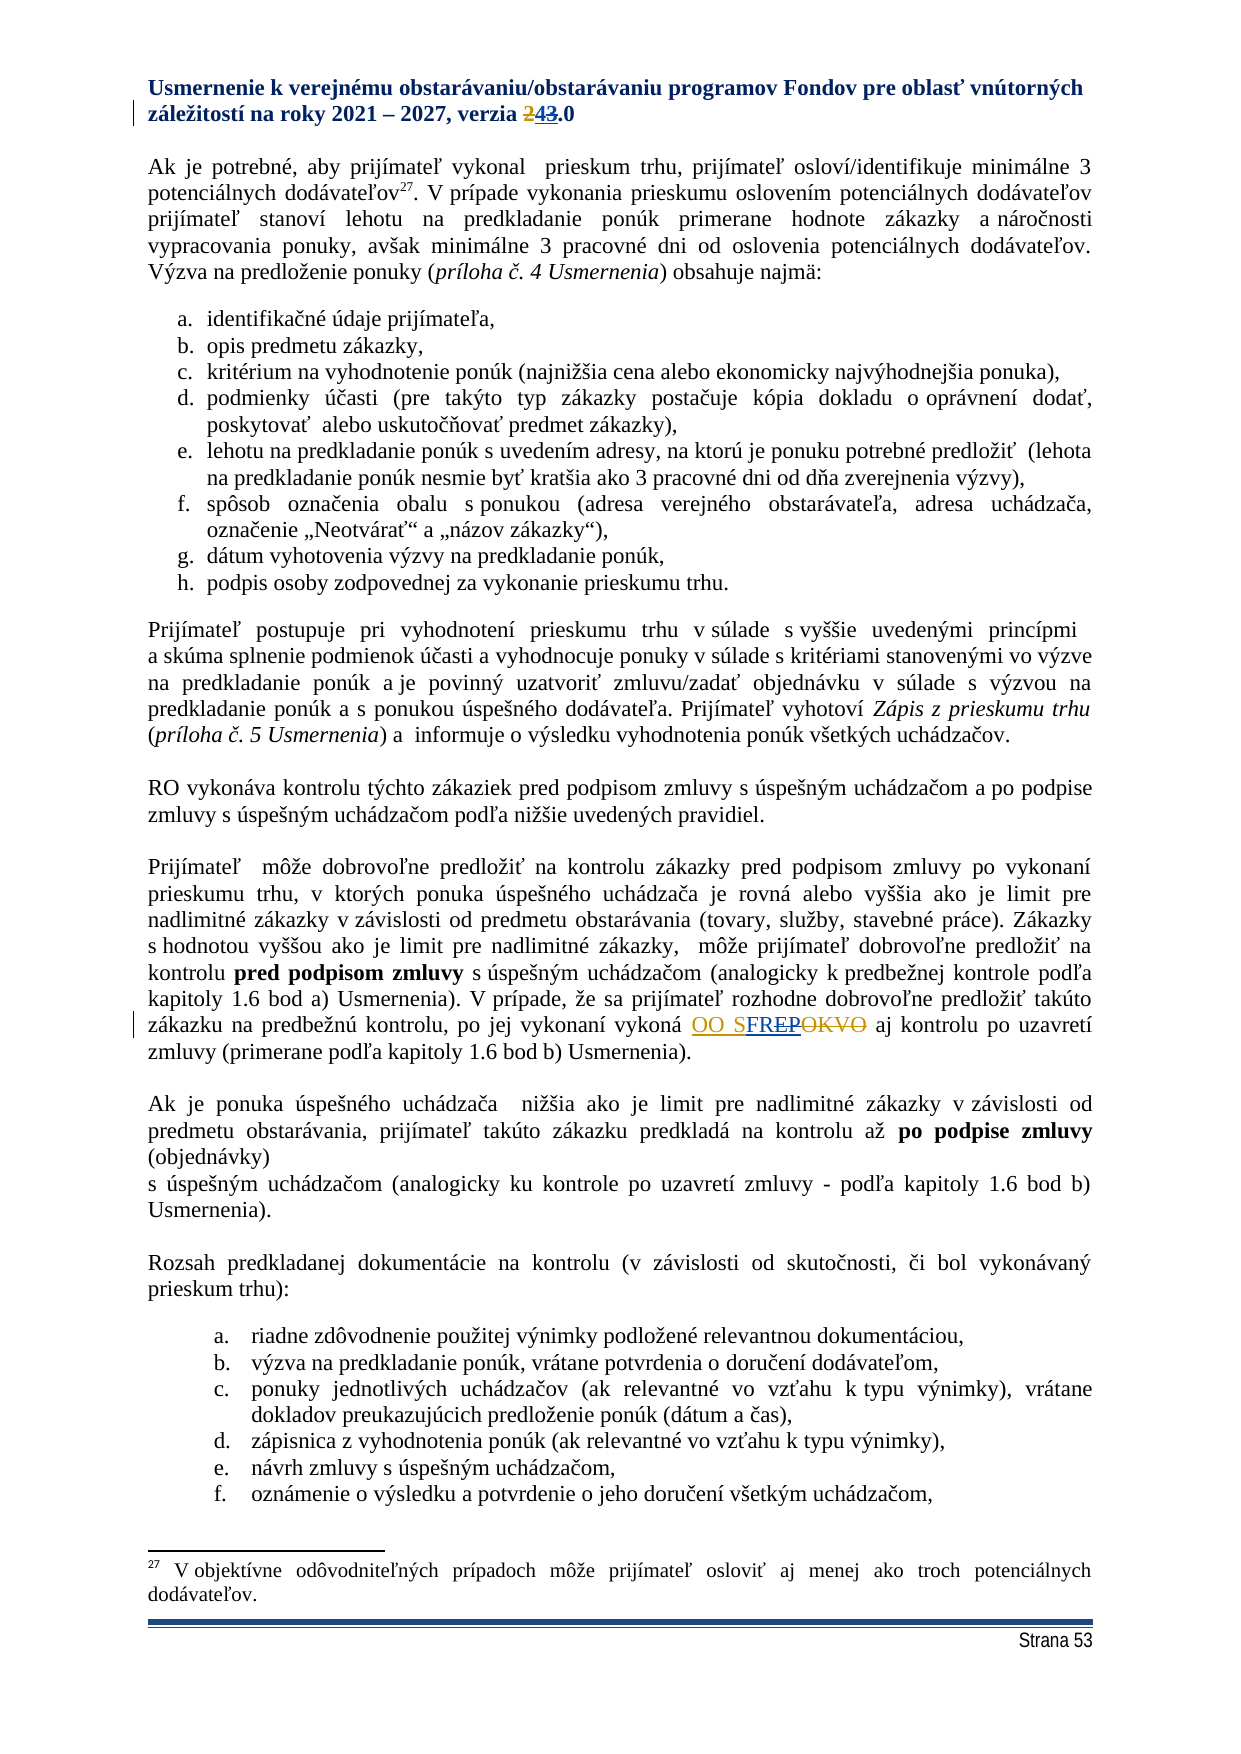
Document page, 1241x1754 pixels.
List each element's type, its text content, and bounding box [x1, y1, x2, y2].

list ponuky jednotlivých uchádzačov (ak relevantné vo vzťahu k typu výnimky), vrátane dokladov preukazujúcich predloženie ponúk (dátum a čas), [213, 1375, 1093, 1428]
list podmienky účasti (pre takýto typ zákazky postačuje kópia dokladu o oprávnení dodať, poskytovať alebo uskutočňovať predmet zákazky), [177, 384, 1093, 437]
list riadne zdôvodnenie použitej výnimky podložené relevantnou dokumentáciou, [213, 1322, 1093, 1348]
list opis predmetu zákazky, [177, 332, 1093, 358]
list lehotu na predkladanie ponúk s uvedením adresy, na ktorú je ponuku potrebné predložiť (lehota na predkladanie ponúk nesmie byť kratšia ako 3 pracovné dni od dňa zverejnenia výzvy), [177, 437, 1093, 490]
text Ak je ponuka úspešného uchádzača nižšia ako je limit pre nadlimitné zákazky v závislosti od predmetu obstarávania, prijímateľ takúto zákazku predkladá na kontrolu až po podpise zmluvy (objednávky) s úspešným uchádzačom (analogicky ku kontrole po uzavretí zmluvy - podľa kapitoly 1.6 bod b) Usmernenia). [148, 1091, 1093, 1222]
list oznámenie o výsledku a potvrdenie o jeho doručení všetkým uchádzačom, [213, 1480, 1093, 1507]
list výzva na predkladanie ponúk, vrátane potvrdenia o doručení dodávateľom, [213, 1348, 1093, 1375]
text Prijímateľ postupuje pri vyhodnotení prieskumu trhu v súlade s vyššie uvedenými princípmi a skúma splnenie podmienok účasti a vyhodnocuje ponuky v súlade s kritériami stanovenými vo výzve na predkladanie ponúk a je povinný uzatvoriť zmluvu/zadať objednávku v súlade s výzvou na predkladanie ponúk a s ponukou úspešného dodávateľa. Prijímateľ vyhotoví Zápis z prieskumu trhu (príloha č. 5 Usmernenia) a informuje o výsledku vyhodnotenia ponúk všetkých uchádzačov. [148, 616, 1093, 748]
list návrh zmluvy s úspešným uchádzačom, [213, 1454, 1093, 1480]
list spôsob označenia obalu s ponukou (adresa verejného obstarávateľa, adresa uchádzača, označenie „Neotvárať“ a „názov zákazky“), [177, 490, 1093, 543]
list zápisnica z vyhodnotenia ponúk (ak relevantné vo vzťahu k typu výnimky), [213, 1428, 1093, 1454]
list dátum vyhotovenia výzvy na predkladanie ponúk, [177, 543, 1093, 569]
text Rozsah predkladanej dokumentácie na kontrolu (v závislosti od skutočnosti, či bol vykonávaný prieskum trhu): [148, 1249, 1093, 1301]
list podpis osoby zodpovednej za vykonanie prieskumu trhu. [177, 569, 1093, 595]
list kritérium na vyhodnotenie ponúk (najnižšia cena alebo ekonomicky najvýhodnejšia ponuka), [177, 358, 1093, 384]
text RO vykonáva kontrolu týchto zákaziek pred podpisom zmluvy s úspešným uchádzačom a po podpise zmluvy s úspešným uchádzačom podľa nižšie uvedených pravidiel. [148, 774, 1093, 827]
list identifikačné údaje prijímateľa, [177, 305, 1093, 332]
text Ak je potrebné, aby prijímateľ vykonal prieskum trhu, prijímateľ osloví/identifikuje minimálne 3 potenciálnych dodávateľov. V prípade vykonania prieskumu oslovením potenciálnych dodávateľov prijímateľ stanoví lehotu na predkladanie ponúk primerane hodnote zákazky a náročnosti vypracovania ponuky, avšak minimálne 3 pracovné dni od oslovenia potenciálnych dodávateľov. Výzva na predloženie ponuky (príloha č. 4 Usmernenia) obsahuje najmä: [148, 153, 1093, 284]
text Prijímateľ môže dobrovoľne predložiť na kontrolu zákazky pred podpisom zmluvy po vykonaní prieskumu trhu, v ktorých ponuka úspešného uchádzača je rovná alebo vyššia ako je limit pre nadlimitné zákazky v závislosti od predmetu obstarávania (tovary, služby, stavebné práce). Zákazky s hodnotou vyššou ako je limit pre nadlimitné zákazky, môže prijímateľ dobrovoľne predložiť na kontrolu pred podpisom zmluvy s úspešným uchádzačom (analogicky k predbežnej kontrole podľa kapitoly 1.6 bod a) Usmernenia). V prípade, že sa prijímateľ rozhodne dobrovoľne predložiť takúto zákazku na predbežnú kontrolu, po jej vykonaní vykoná aj kontrolu po uzavretí zmluvy (primerane podľa kapitoly 1.6 bod b) Usmernenia). [148, 853, 1093, 1064]
